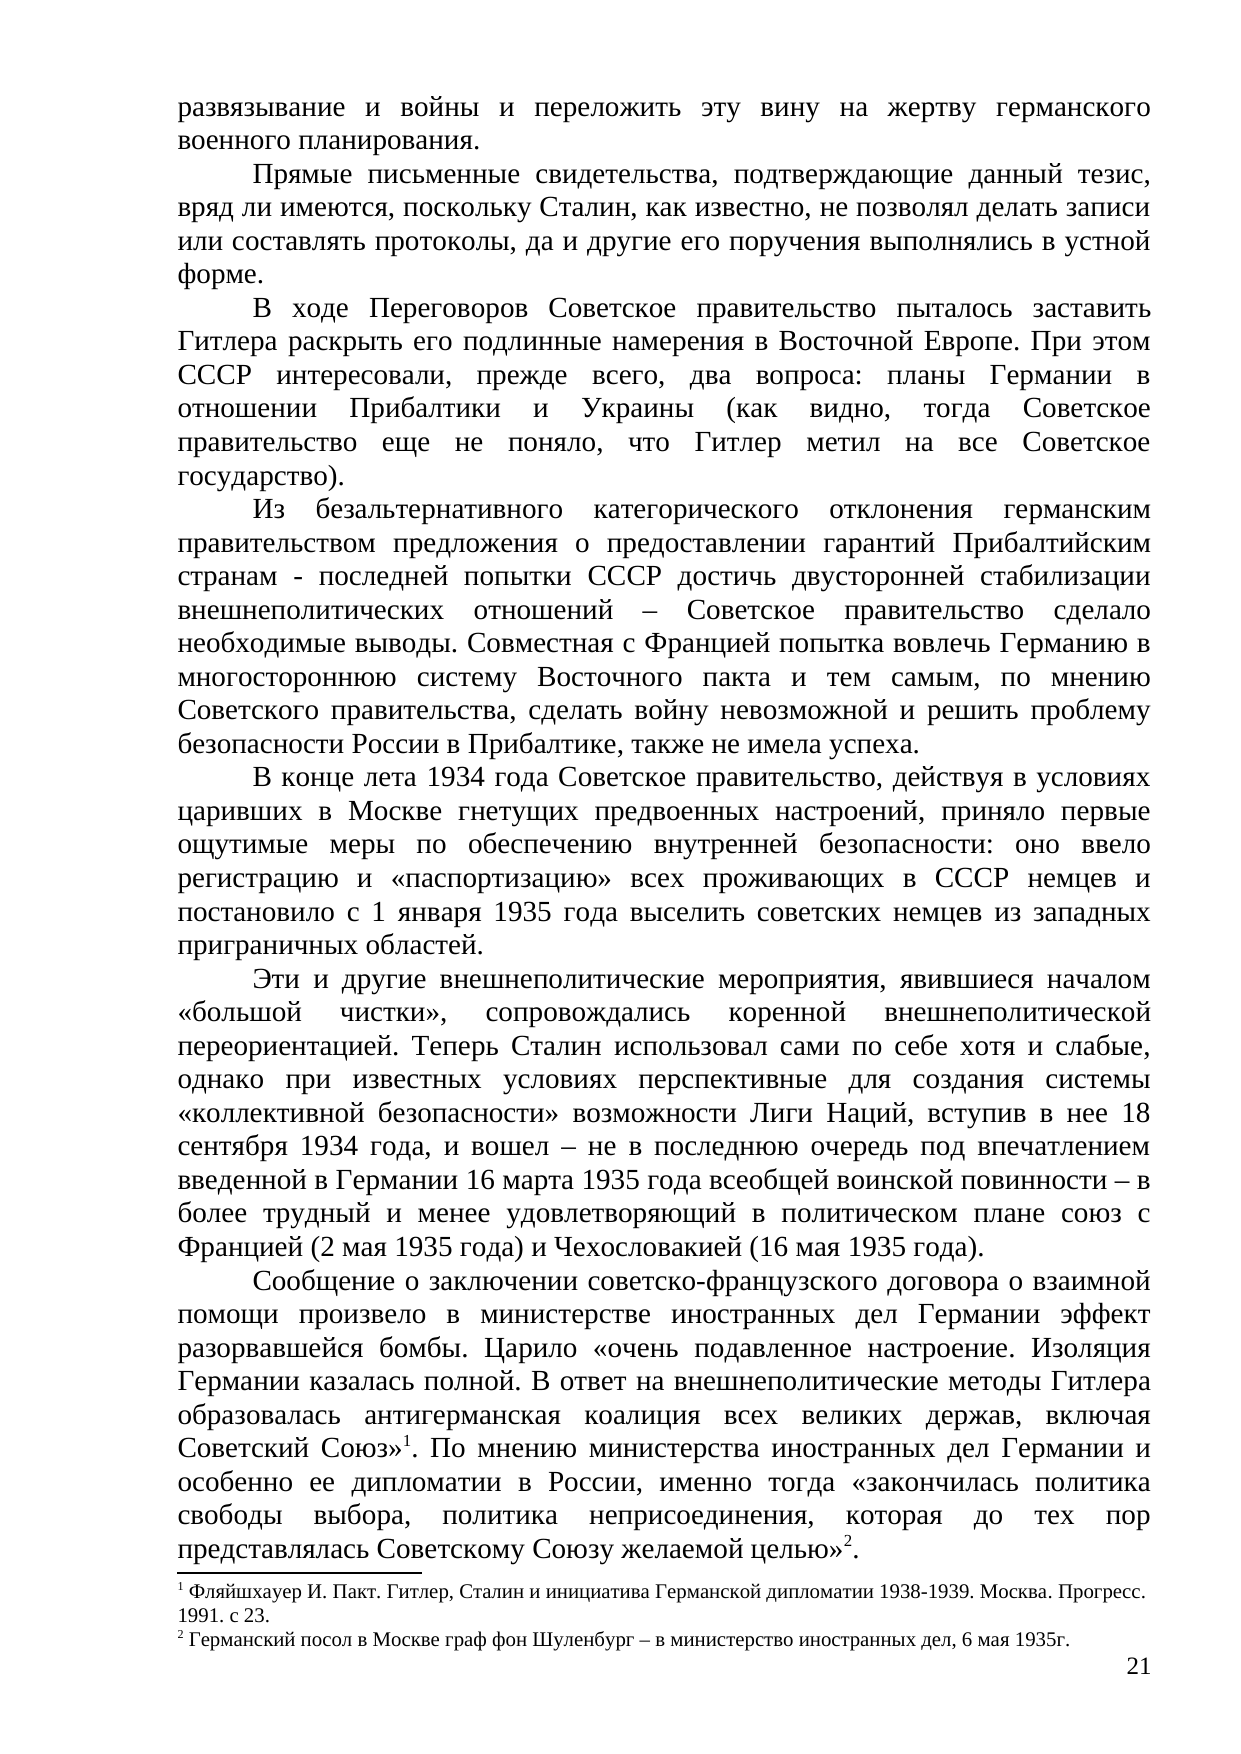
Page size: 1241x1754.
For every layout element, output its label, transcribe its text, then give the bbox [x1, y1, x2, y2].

text В конце лета 1934 года Советское правительство, действуя в условиях царивших в Москве гнетущих предвоенных настроений, приняло первые ощутимые меры по обеспечению внутренней безопасности: оно ввело регистрацию и «паспортизацию» всех проживающих в СССР немцев и постановило с 1 января 1935 года выселить советских немцев из западных приграничных областей. [177, 759, 1152, 961]
text Из безальтернативного категорического отклонения германским правительством предложения о предоставлении гарантий Прибалтийским странам - последней попытки СССР достичь двусторонней стабилизации внешнеполитических отношений – Советское правительство сделало необходимые выводы. Совместная с Францией попытка вовлечь Германию в многостороннюю систему Восточного пакта и тем самым, по мнению Советского правительства, сделать войну невозможной и решить проблему безопасности России в Прибалтике, также не имела успеха. [177, 491, 1152, 759]
text В ходе Переговоров Советское правительство пыталось заставить Гитлера раскрыть его подлинные намерения в Восточной Европе. При этом СССР интересовали, прежде всего, два вопроса: планы Германии в отношении Прибалтики и Украины (как видно, тогда Советское правительство еще не поняло, что Гитлер метил на все Советское государство). [177, 290, 1152, 491]
text Сообщение о заключении советско-французского договора о взаимной помощи произвело в министерстве иностранных дел Германии эффект разорвавшейся бомбы. Царило «очень подавленное настроение. Изоляция Германии казалась полной. В ответ на внешнеполитические методы Гитлера образовалась антигерманская коалиция всех великих держав, включая Советский Союз». По мнению министерства иностранных дел Германии и особенно ее дипломатии в России, именно тогда «закончилась политика свободы выбора, политика неприсоединения, которая до тех пор представлялась Советскому Союзу желаемой целью». [177, 1263, 1152, 1564]
text Прямые письменные свидетельства, подтверждающие данный тезис, вряд ли имеются, поскольку Сталин, как известно, не позволял делать записи или составлять протоколы, да и другие его поручения выполнялись в устной форме. [177, 156, 1152, 290]
text Эти и другие внешнеполитические мероприятия, явившиеся началом «большой чистки», сопровождались коренной внешнеполитической переориентацией. Теперь Сталин использовал сами по себе хотя и слабые, однако при известных условиях перспективные для создания системы «коллективной безопасности» возможности Лиги Наций, вступив в нее 18 сентября 1934 года, и вошел – не в последнюю очередь под впечатлением введенной в Германии 16 марта 1935 года всеобщей воинской повинности – в более трудный и менее удовлетворяющий в политическом плане союз с Францией (2 мая 1935 года) и Чехословакией (16 мая 1935 года). [177, 961, 1152, 1263]
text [177, 89, 1152, 156]
